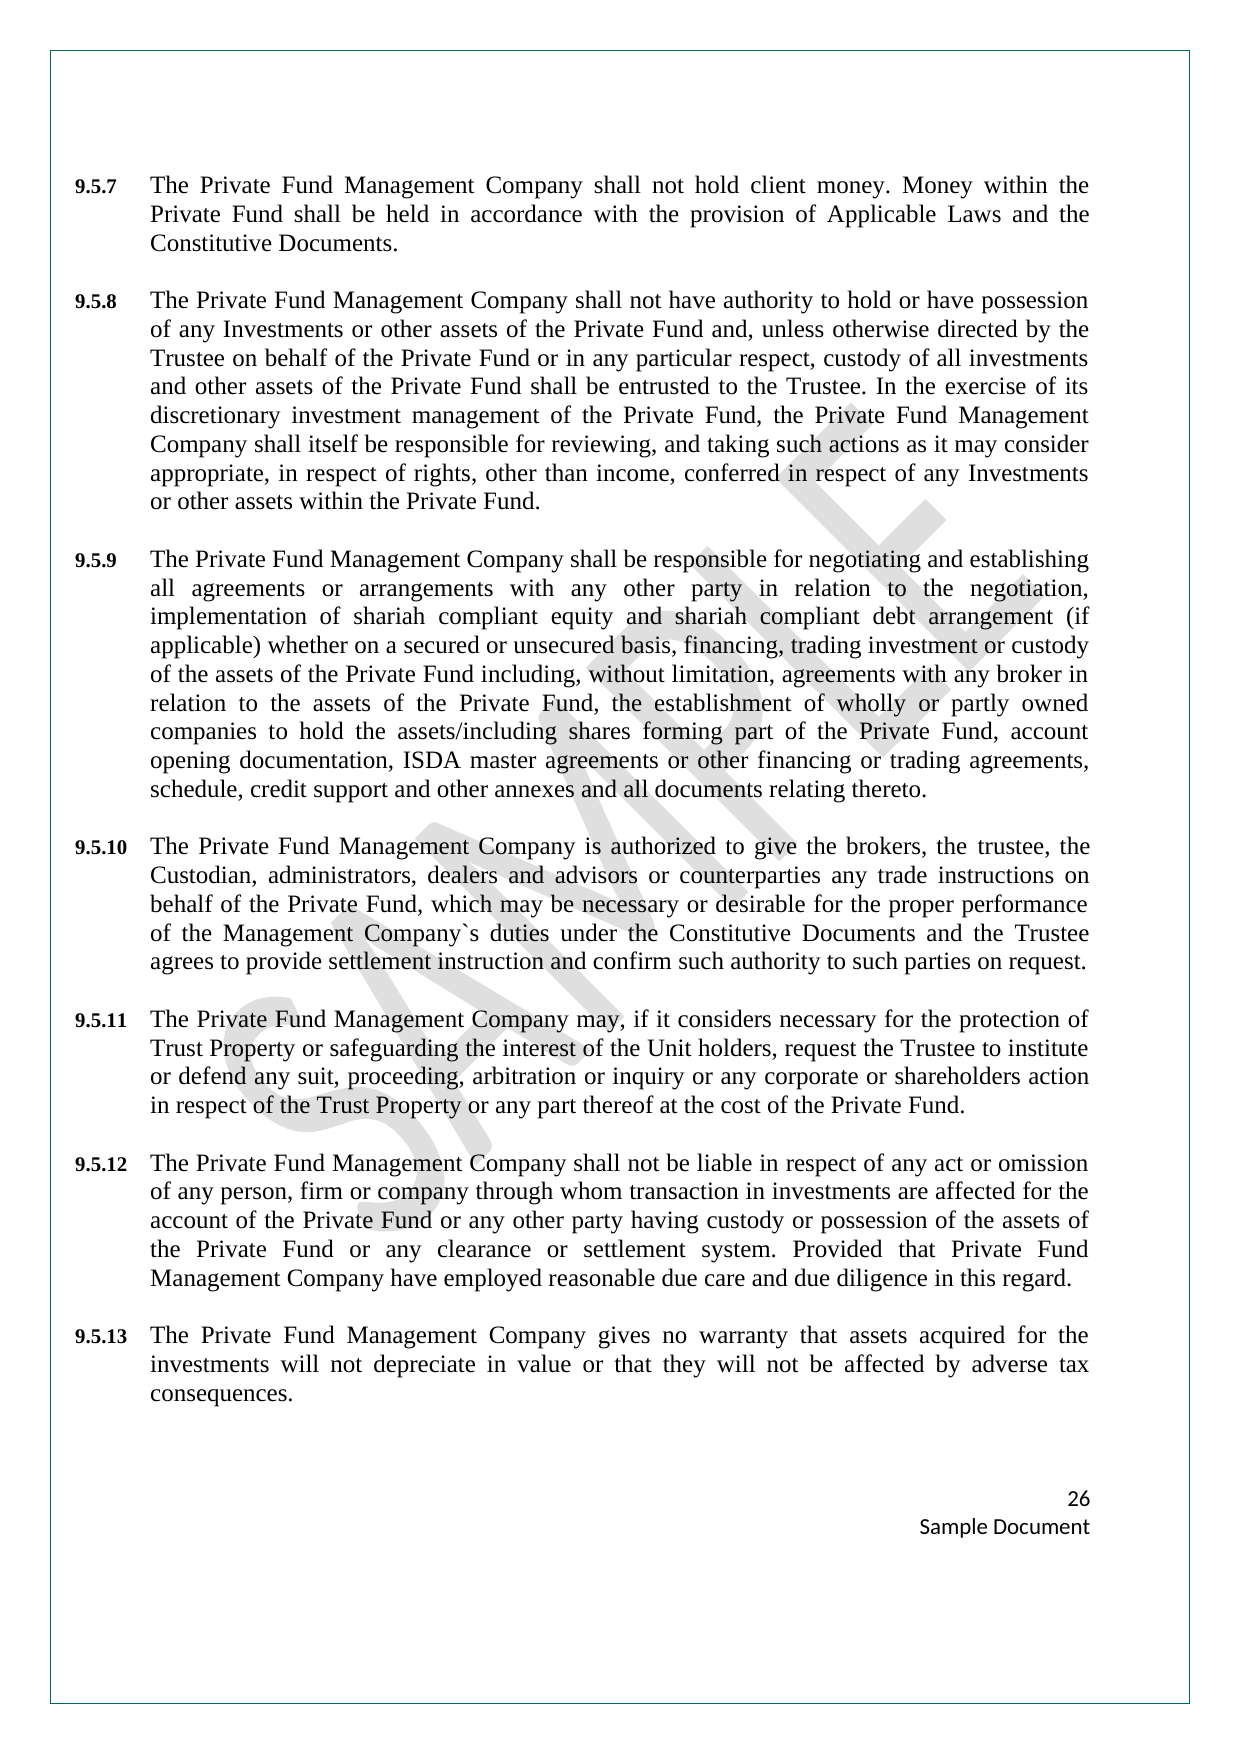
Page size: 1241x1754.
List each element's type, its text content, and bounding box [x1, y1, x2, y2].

subtitle The Private Fund Management Company shall not hold client money. Money within the Private Fund shall be held in accordance with the provision of Applicable Laws and the Constitutive Documents. [75, 170, 1090, 256]
subtitle The Private Fund Management Company shall not be liable in respect of any act or omission of any person, firm or company through whom transaction in investments are affected for the account of the Private Fund or any other party having custody or possession of the assets of the Private Fund or any clearance or settlement system. Provided that Private Fund Management Company have employed reasonable due care and due diligence in this regard. [75, 1148, 1090, 1291]
subtitle The Private Fund Management Company is authorized to give the brokers, the trustee, the Custodian, administrators, dealers and advisors or counterparties any trade instructions on behalf of the Private Fund, which may be necessary or desirable for the proper performance of the Management Company`s duties under the Constitutive Documents and the Trustee agrees to provide settlement instruction and confirm such authority to such parties on request. [75, 831, 1090, 975]
subtitle The Private Fund Management Company shall be responsible for negotiating and establishing all agreements or arrangements with any other party in relation to the negotiation, implementation of shariah compliant equity and shariah compliant debt arrangement (if applicable) whether on a secured or unsecured basis, financing, trading investment or custody of the assets of the Private Fund including, without limitation, agreements with any broker in relation to the assets of the Private Fund, the establishment of wholly or partly owned companies to hold the assets/including shares forming part of the Private Fund, account opening documentation, ISDA master agreements or other financing or trading agreements, schedule, credit support and other annexes and all documents relating thereto. [75, 544, 1090, 803]
subtitle The Private Fund Management Company may, if it considers necessary for the protection of Trust Property or safeguarding the interest of the Unit holders, request the Trustee to institute or defend any suit, proceeding, arbitration or inquiry or any corporate or shareholders action in respect of the Trust Property or any part thereof at the cost of the Private Fund. [75, 1004, 1090, 1119]
subtitle The Private Fund Management Company shall not have authority to hold or have possession of any Investments or other assets of the Private Fund and, unless otherwise directed by the Trustee on behalf of the Private Fund or in any particular respect, custody of all investments and other assets of the Private Fund shall be entrusted to the Trustee. In the exercise of its discretionary investment management of the Private Fund, the Private Fund Management Company shall itself be responsible for reviewing, and taking such actions as it may consider appropriate, in respect of rights, other than income, conferred in respect of any Investments or other assets within the Private Fund. [75, 285, 1090, 515]
subtitle The Private Fund Management Company gives no warranty that assets acquired for the investments will not depreciate in value or that they will not be affected by adverse tax consequences. [75, 1320, 1090, 1406]
